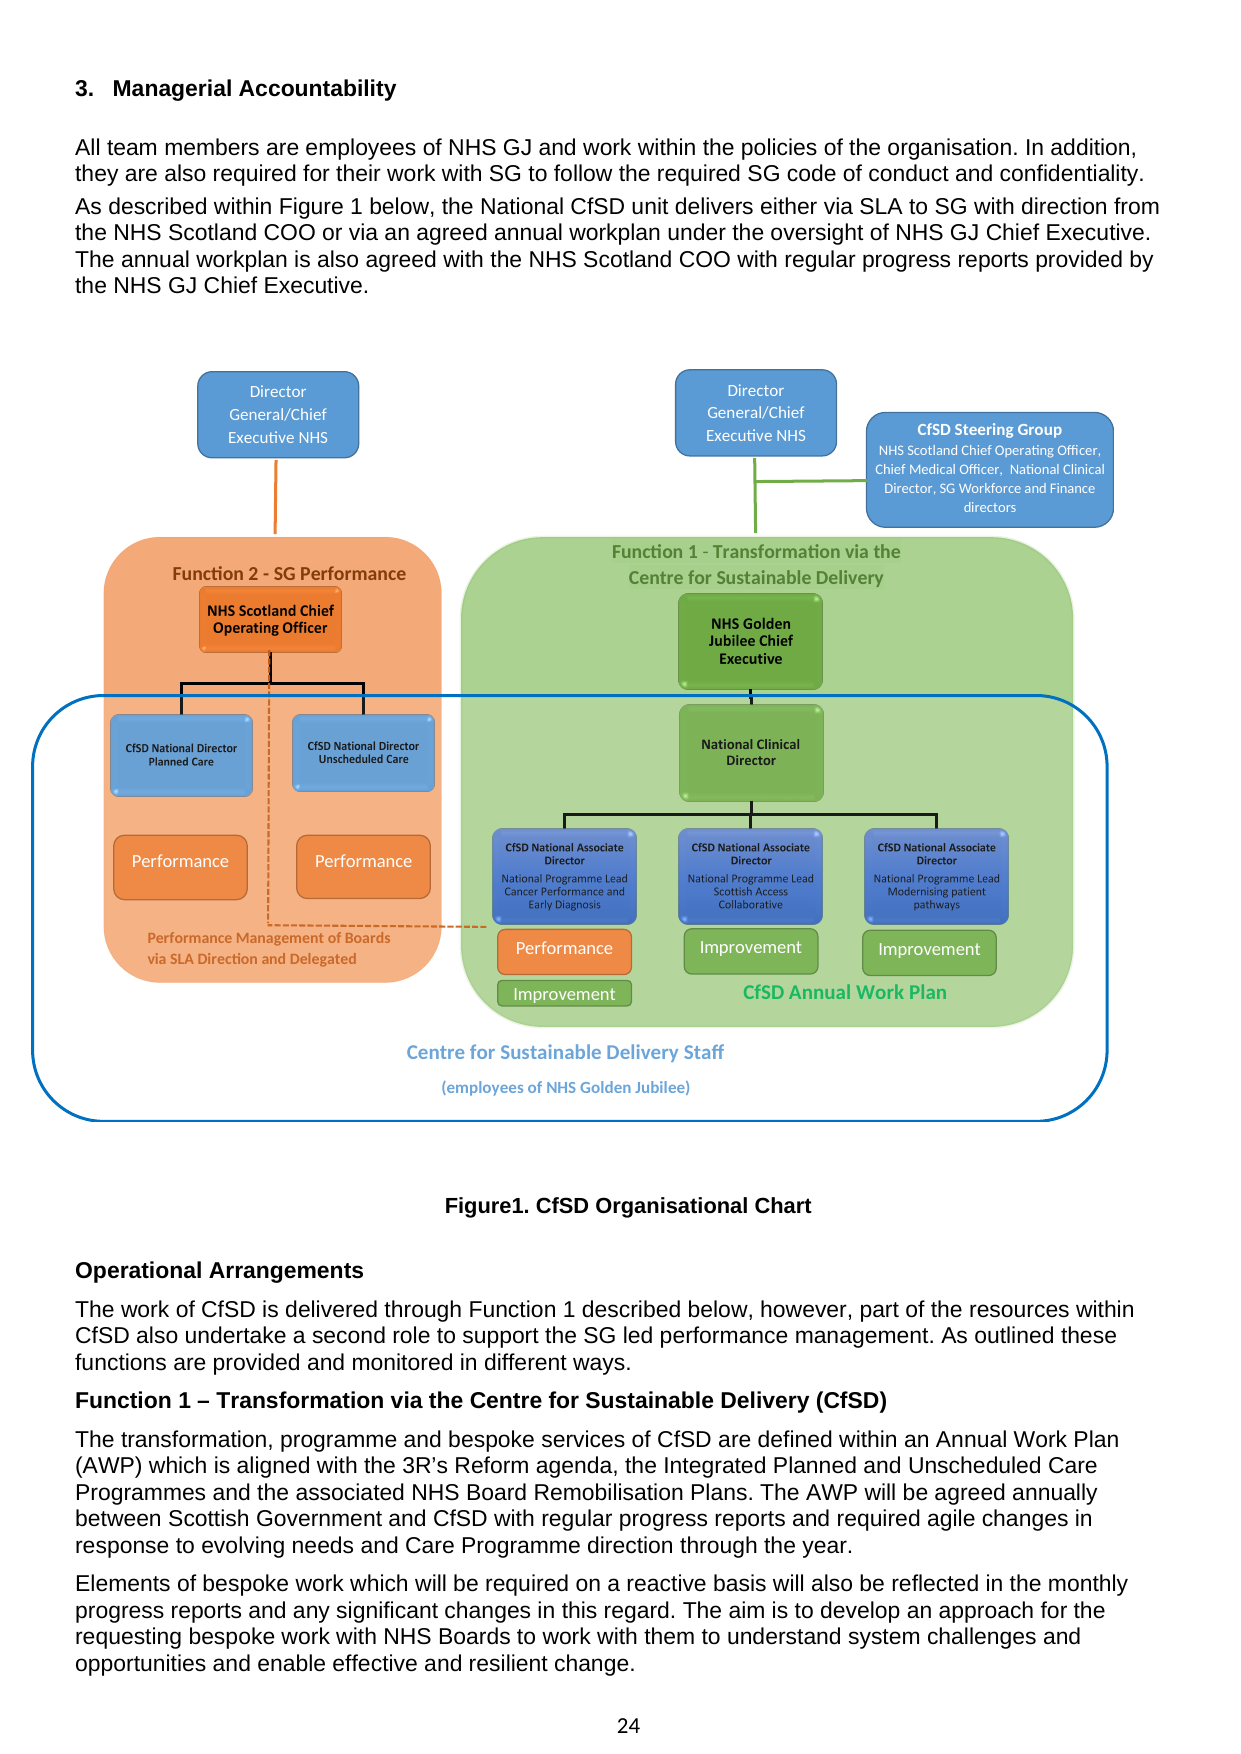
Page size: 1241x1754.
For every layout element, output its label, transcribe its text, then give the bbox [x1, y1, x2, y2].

text The transformation, programme and bespoke services of CfSD are defined within an Annual Work Plan (AWP) which is aligned with the 3R’s Reform agenda, the Integrated Planned and Unscheduled Care Programmes and the associated NHS Board Remobilisation Plans. The AWP will be agreed annually between Scottish Government and CfSD with regular progress reports and required agile changes in response to evolving needs and Care Programme direction through the year. [75, 1426, 1181, 1558]
text The work of CfSD is delivered through Function 1 described below, however, part of the resources within CfSD also undertake a second role to support the SG led performance management. As outlined these functions are provided and monitored in different ways. [75, 1296, 1181, 1375]
text As described within Figure 1 below, the National CfSD unit delivers either via SLA to SG with direction from the NHS Scotland COO or via an agreed annual workplan under the oversight of NHS GJ Chief Executive. The annual workplan is also agreed with the NHS Scotland COO with regular progress reports provided by the NHS GJ Chief Executive. [75, 193, 1181, 298]
text Function 1 – Transformation via the Centre for Sustainable Delivery (CfSD) [75, 1387, 1181, 1414]
text Elements of bespoke work which will be required on a reactive basis will also be reflected in the monthly progress reports and any significant changes in this regard. The aim is to develop an approach for the requesting bespoke work with NHS Boards to work with them to understand system challenges and opportunities and enable effective and resilient change. [75, 1570, 1181, 1676]
text All team members are employees of NHS GJ and work within the policies of the organisation. In addition, they are also required for their work with SG to follow the required SG code of conduct and confidentiality. [75, 134, 1181, 187]
text Operational Arrangements [75, 1257, 1181, 1283]
text Figure1. CfSD Organisational Chart [75, 1193, 1181, 1218]
list Managerial Accountability [75, 75, 1181, 101]
